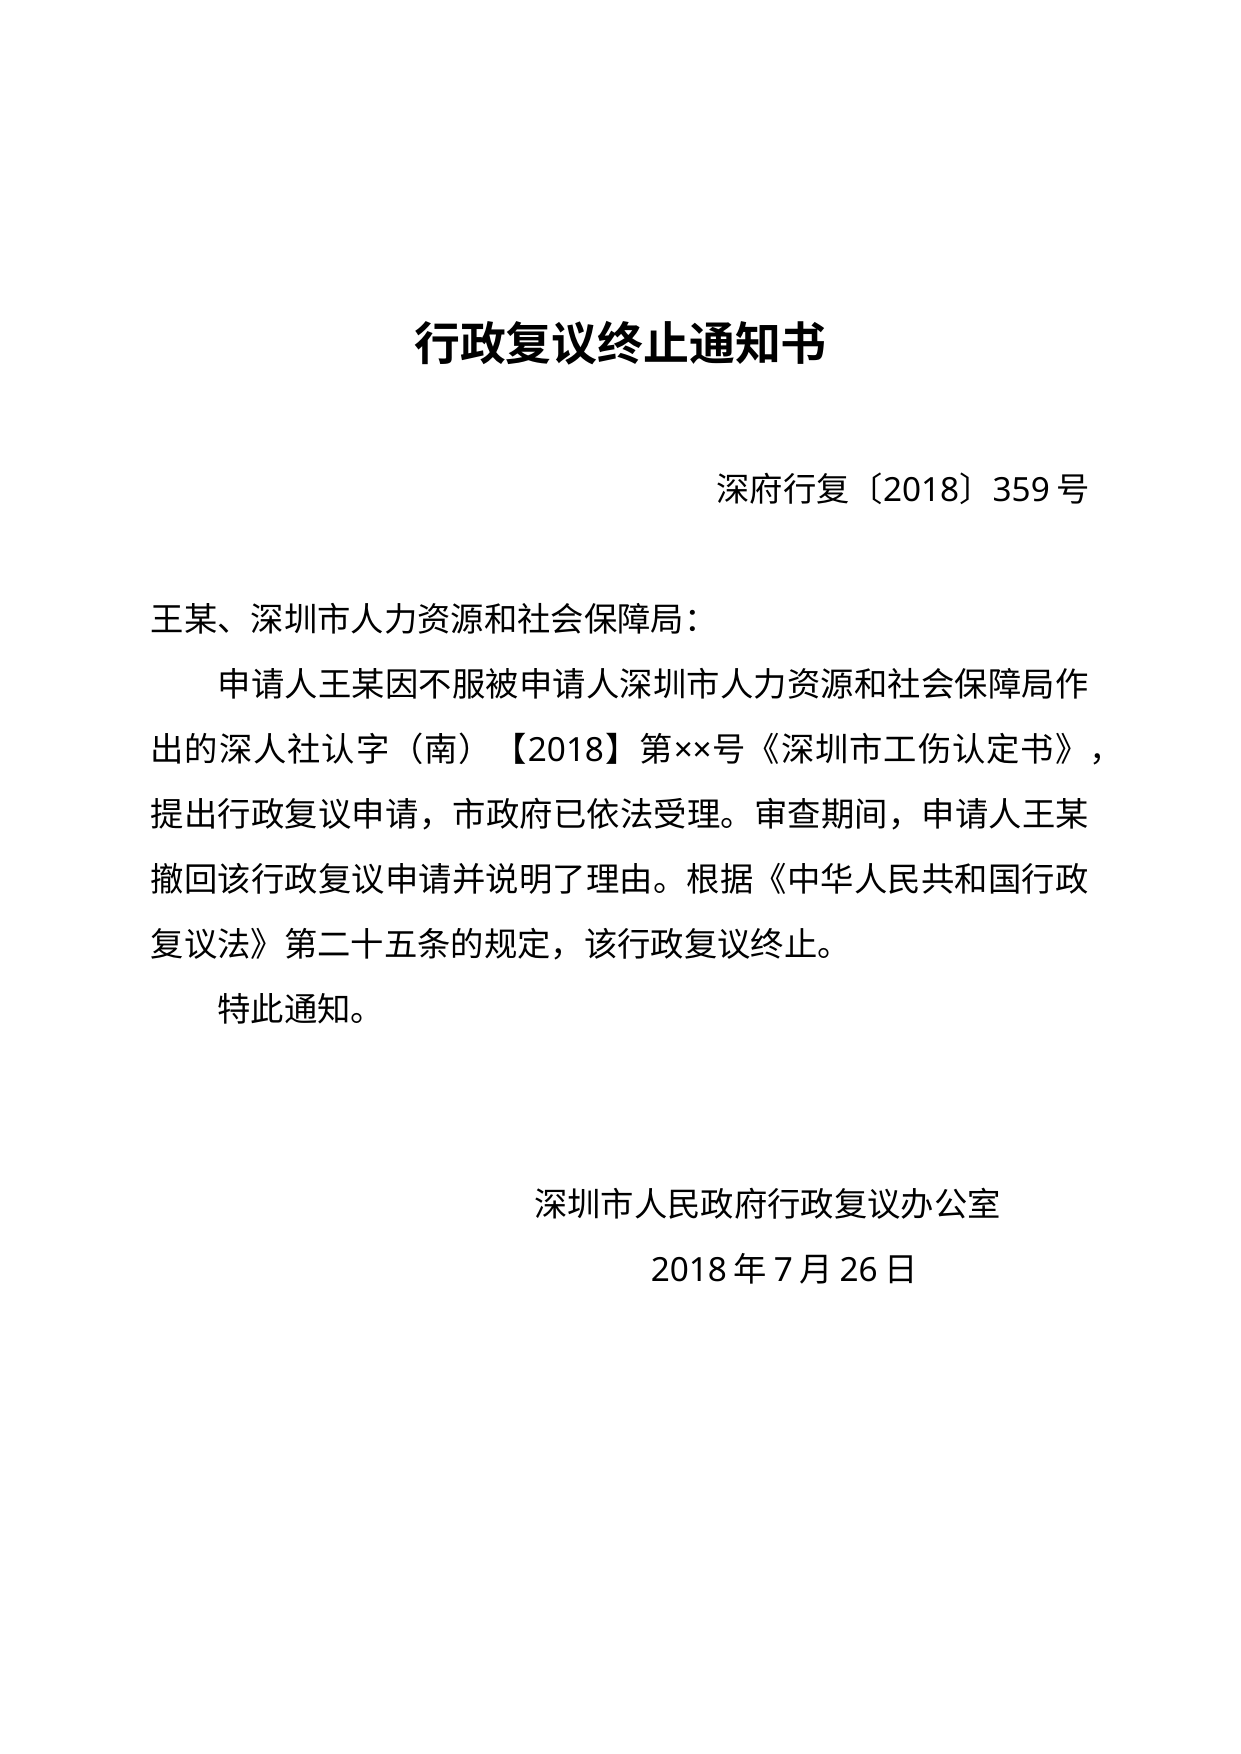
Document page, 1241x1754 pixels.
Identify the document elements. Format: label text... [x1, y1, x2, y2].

text 深府行复〔2018〕359号 [151, 454, 1089, 519]
text 申请人王某因不服被申请人深圳市人力资源和社会保障局作出的深人社认字（南）【2018】第××号《深圳市工伤认定书》，提出行政复议申请，市政府已依法受理。审查期间，申请人王某撤回该行政复议申请并说明了理由。根据《中华人民共和国行政复议法》第二十五条的规定，该行政复议终止。 [151, 649, 1089, 974]
text 2018年7月26日 [151, 1234, 1089, 1299]
text 深圳市人民政府行政复议办公室 [151, 1169, 1089, 1234]
text 特此通知。 [151, 974, 1089, 1039]
text 行政复议终止通知书 [151, 292, 1089, 389]
text 王某、深圳市人力资源和社会保障局： [151, 584, 1089, 649]
